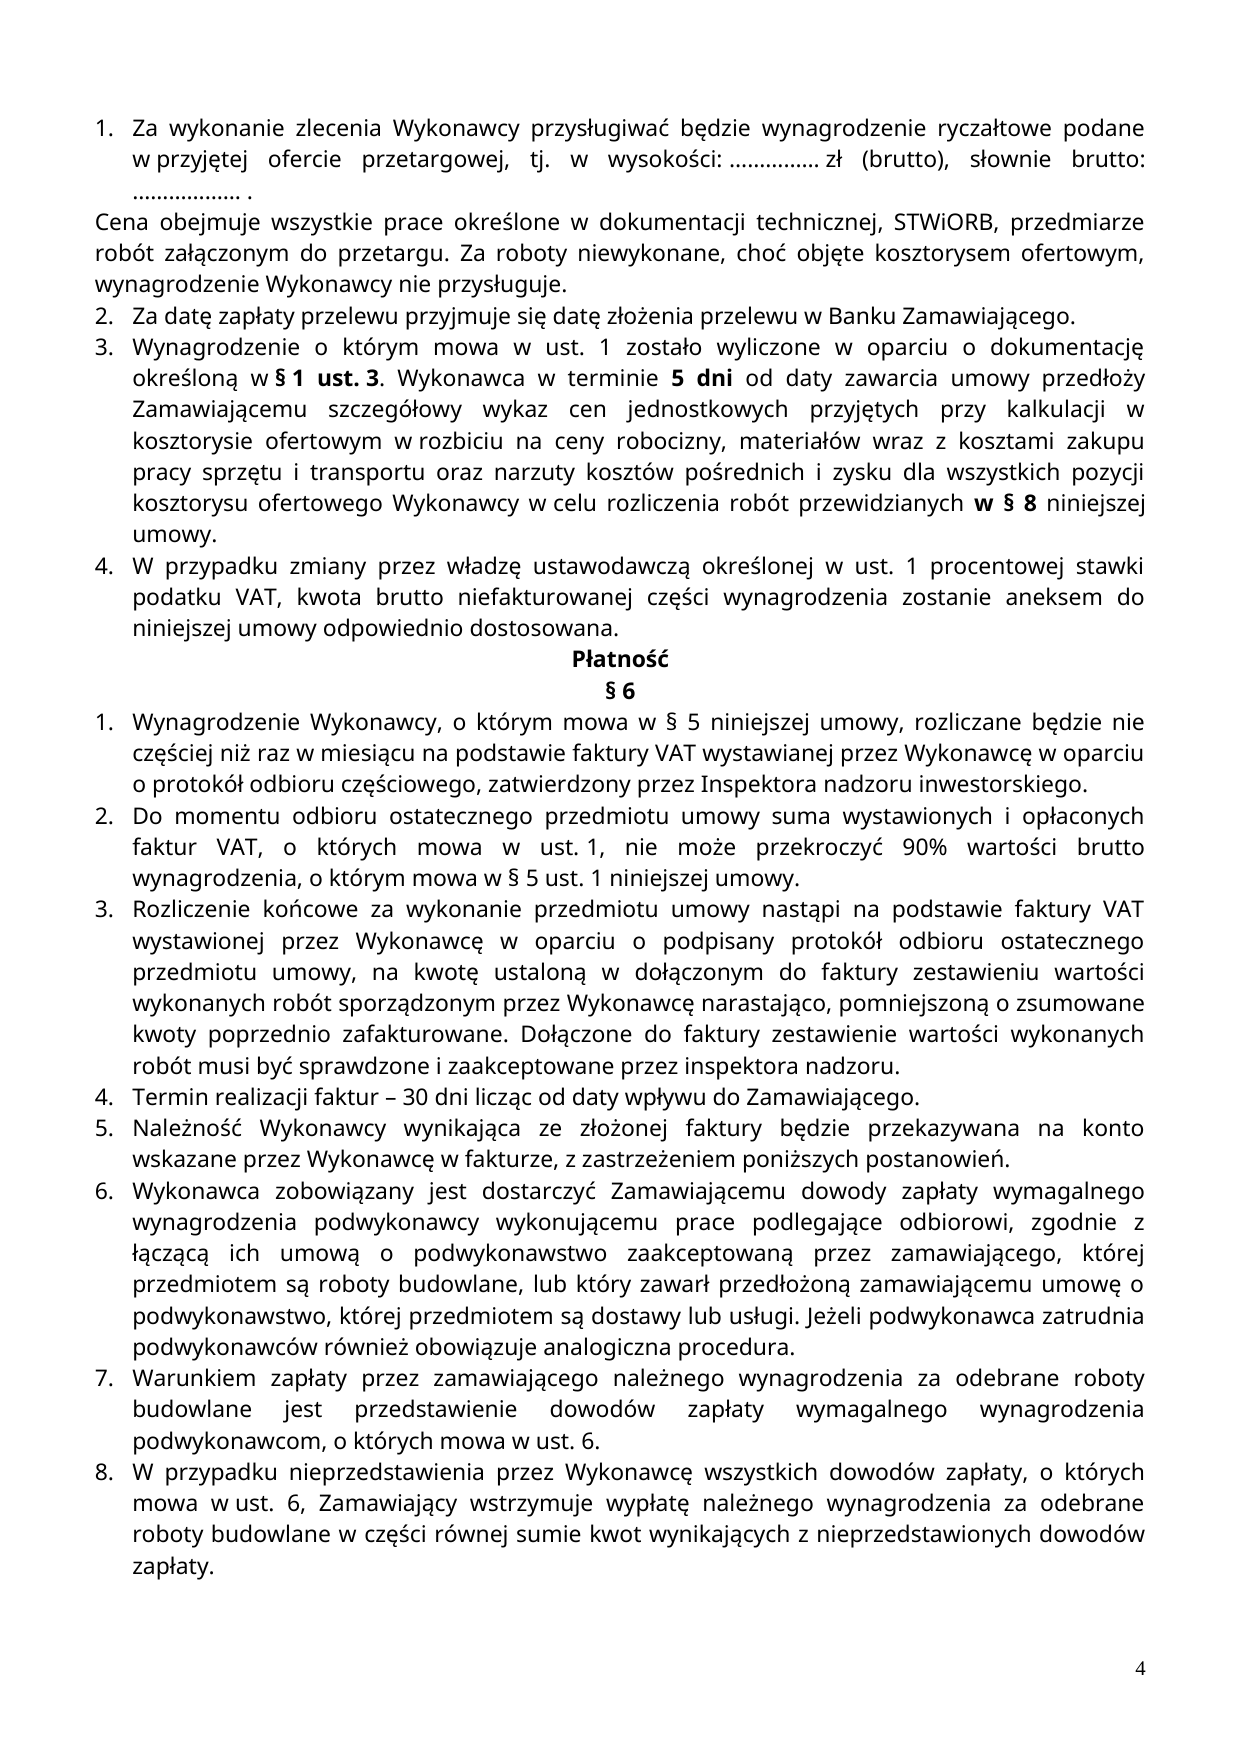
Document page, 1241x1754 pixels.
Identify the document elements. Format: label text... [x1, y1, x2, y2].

list Wykonawca zobowiązany jest dostarczyć Zamawiającemu dowody zapłaty wymagalnego wynagrodzenia podwykonawcy wykonującemu prace podlegające odbiorowi, zgodnie z łączącą ich umową o podwykonawstwo zaakceptowaną przez zamawiającego, której przedmiotem są roboty budowlane, lub który zawarł przedłożoną zamawiającemu umowę o podwykonawstwo, której przedmiotem są dostawy lub usługi. Jeżeli podwykonawca zatrudnia podwykonawców również obowiązuje analogiczna procedura. [94, 1175, 1146, 1362]
list Termin realizacji faktur – 30 dni licząc od daty wpływu do Zamawiającego. [94, 1081, 1146, 1112]
text Cena obejmuje wszystkie prace określone w dokumentacji technicznej, STWiORB, przedmiarze robót załączonym do przetargu. Za roboty niewykonane, choć objęte kosztorysem ofertowym, wynagrodzenie Wykonawcy nie przysługuje. [94, 206, 1146, 300]
list Wynagrodzenie Wykonawcy, o którym mowa w § 5 niniejszej umowy, rozliczane będzie nie częściej niż raz w miesiącu na podstawie faktury VAT wystawianej przez Wykonawcę w oparciu o protokół odbioru częściowego, zatwierdzony przez Inspektora nadzoru inwestorskiego. [94, 706, 1146, 800]
list Rozliczenie końcowe za wykonanie przedmiotu umowy nastąpi na podstawie faktury VAT wystawionej przez Wykonawcę w oparciu o podpisany protokół odbioru ostatecznego przedmiotu umowy, na kwotę ustaloną w dołączonym do faktury zestawieniu wartości wykonanych robót sporządzonym przez Wykonawcę narastająco, pomniejszoną o zsumowane kwoty poprzednio zafakturowane. Dołączone do faktury zestawienie wartości wykonanych robót musi być sprawdzone i zaakceptowane przez inspektora nadzoru. [94, 893, 1146, 1081]
list Za wykonanie zlecenia Wykonawcy przysługiwać będzie wynagrodzenie ryczałtowe podane w przyjętej ofercie przetargowej, tj. w wysokości: …………… zł (brutto), słownie brutto: ……………… . [94, 112, 1146, 206]
text § 6 [94, 675, 1146, 706]
list W przypadku zmiany przez władzę ustawodawczą określonej w ust. 1 procentowej stawki podatku VAT, kwota brutto niefakturowanej części wynagrodzenia zostanie aneksem do niniejszej umowy odpowiednio dostosowana. [94, 550, 1146, 643]
list W przypadku nieprzedstawienia przez Wykonawcę wszystkich dowodów zapłaty, o których mowa w ust. 6, Zamawiający wstrzymuje wypłatę należnego wynagrodzenia za odebrane roboty budowlane w części równej sumie kwot wynikających z nieprzedstawionych dowodów zapłaty. [94, 1456, 1146, 1581]
list Warunkiem zapłaty przez zamawiającego należnego wynagrodzenia za odebrane roboty budowlane jest przedstawienie dowodów zapłaty wymagalnego wynagrodzenia podwykonawcom, o których mowa w ust. 6. [94, 1362, 1146, 1456]
list Wynagrodzenie o którym mowa w ust. 1 zostało wyliczone w oparciu o dokumentację określoną w § 1 ust. 3. Wykonawca w terminie 5 dni od daty zawarcia umowy przedłoży Zamawiającemu szczegółowy wykaz cen jednostkowych przyjętych przy kalkulacji w kosztorysie ofertowym w rozbiciu na ceny robocizny, materiałów wraz z kosztami zakupu pracy sprzętu i transportu oraz narzuty kosztów pośrednich i zysku dla wszystkich pozycji kosztorysu ofertowego Wykonawcy w celu rozliczenia robót przewidzianych w § 8 niniejszej umowy. [94, 331, 1146, 550]
list Za datę zapłaty przelewu przyjmuje się datę złożenia przelewu w Banku Zamawiającego. [94, 300, 1146, 331]
list Do momentu odbioru ostatecznego przedmiotu umowy suma wystawionych i opłaconych faktur VAT, o których mowa w ust. 1, nie może przekroczyć 90% wartości brutto wynagrodzenia, o którym mowa w § 5 ust. 1 niniejszej umowy. [94, 800, 1146, 893]
text Płatność [94, 643, 1146, 675]
list Należność Wykonawcy wynikająca ze złożonej faktury będzie przekazywana na konto wskazane przez Wykonawcę w fakturze, z zastrzeżeniem poniższych postanowień. [94, 1112, 1146, 1175]
